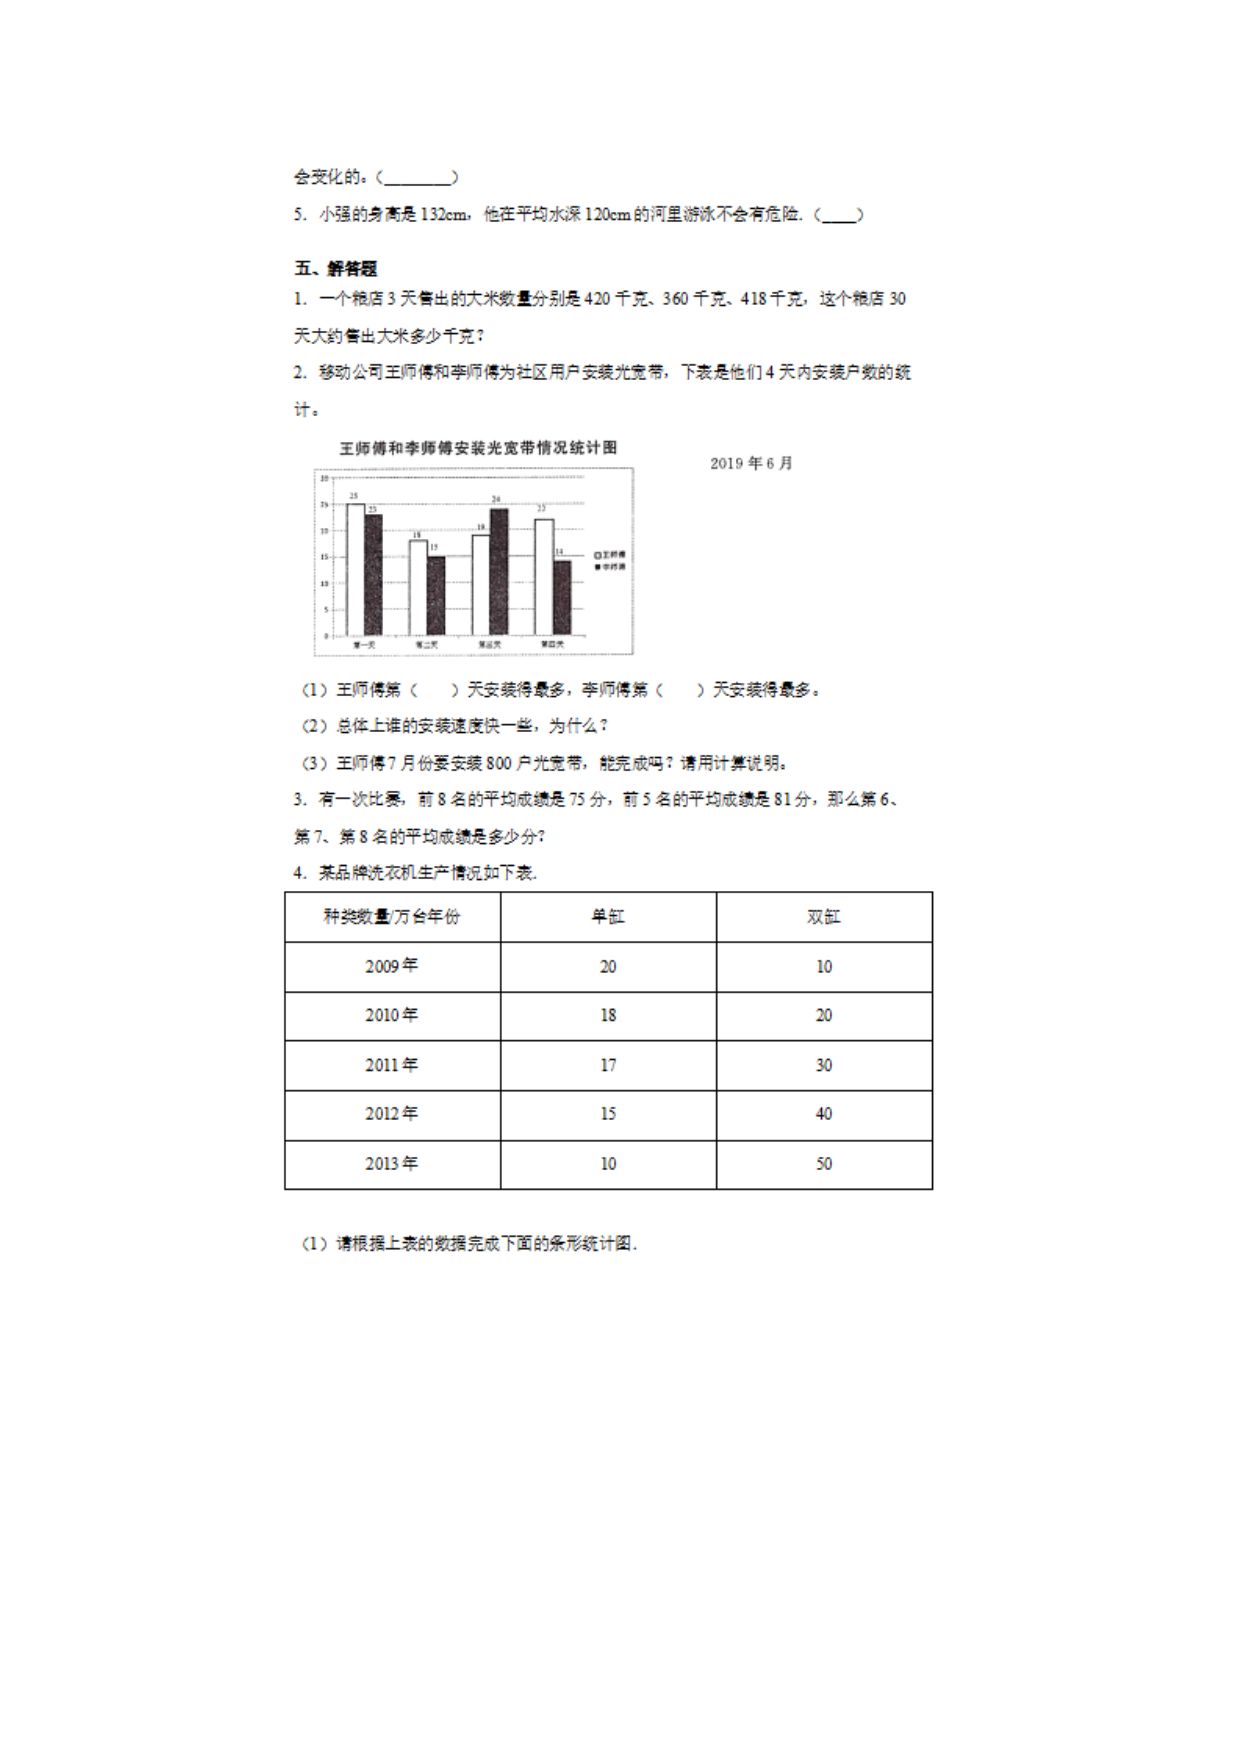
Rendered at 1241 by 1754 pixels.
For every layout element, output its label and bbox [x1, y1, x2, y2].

picture [261, 162, 979, 1303]
